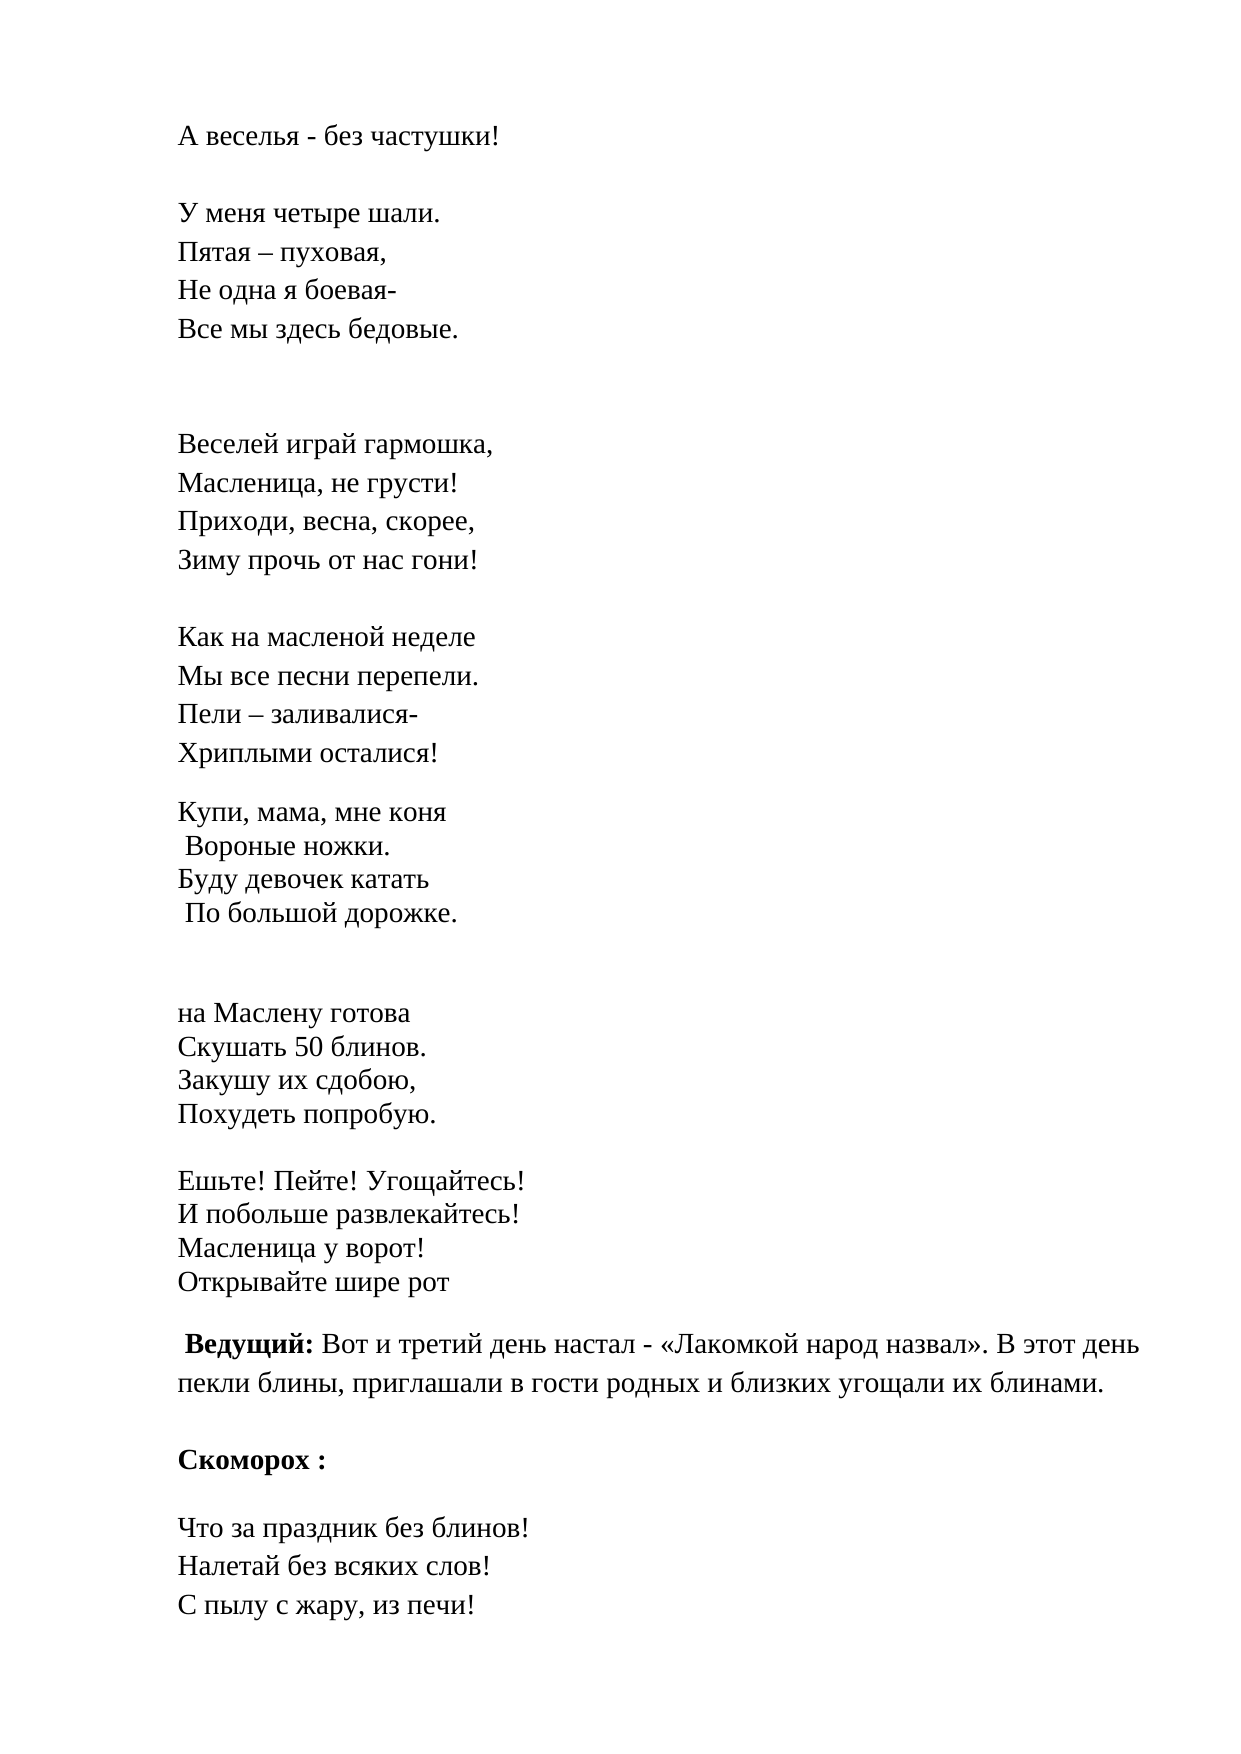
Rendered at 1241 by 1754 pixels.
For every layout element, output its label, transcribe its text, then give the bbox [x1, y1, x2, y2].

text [177, 1510, 1152, 1620]
text Буду девочек катать [177, 861, 1152, 895]
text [177, 118, 1152, 768]
text Купи, мама, мне коня [177, 794, 1152, 828]
text Ведущий: Вот и третий день настал - «Лакомкой народ назвал». В этот день пекли блины, приглашали в гости родных и близких угощали их блинами. Скоморох : [177, 1326, 1152, 1476]
text Вороные ножки. [177, 828, 1152, 861]
text По большой дорожке. [177, 895, 1152, 928]
text на Маслену готова Скушать 50 блинов. Закушу их сдобою, Похудеть попробую. Ешьте! Пейте! Угощайтесь! И побольше развлекайтесь! Масленица у ворот! Открывайте шире рот [177, 995, 1152, 1297]
